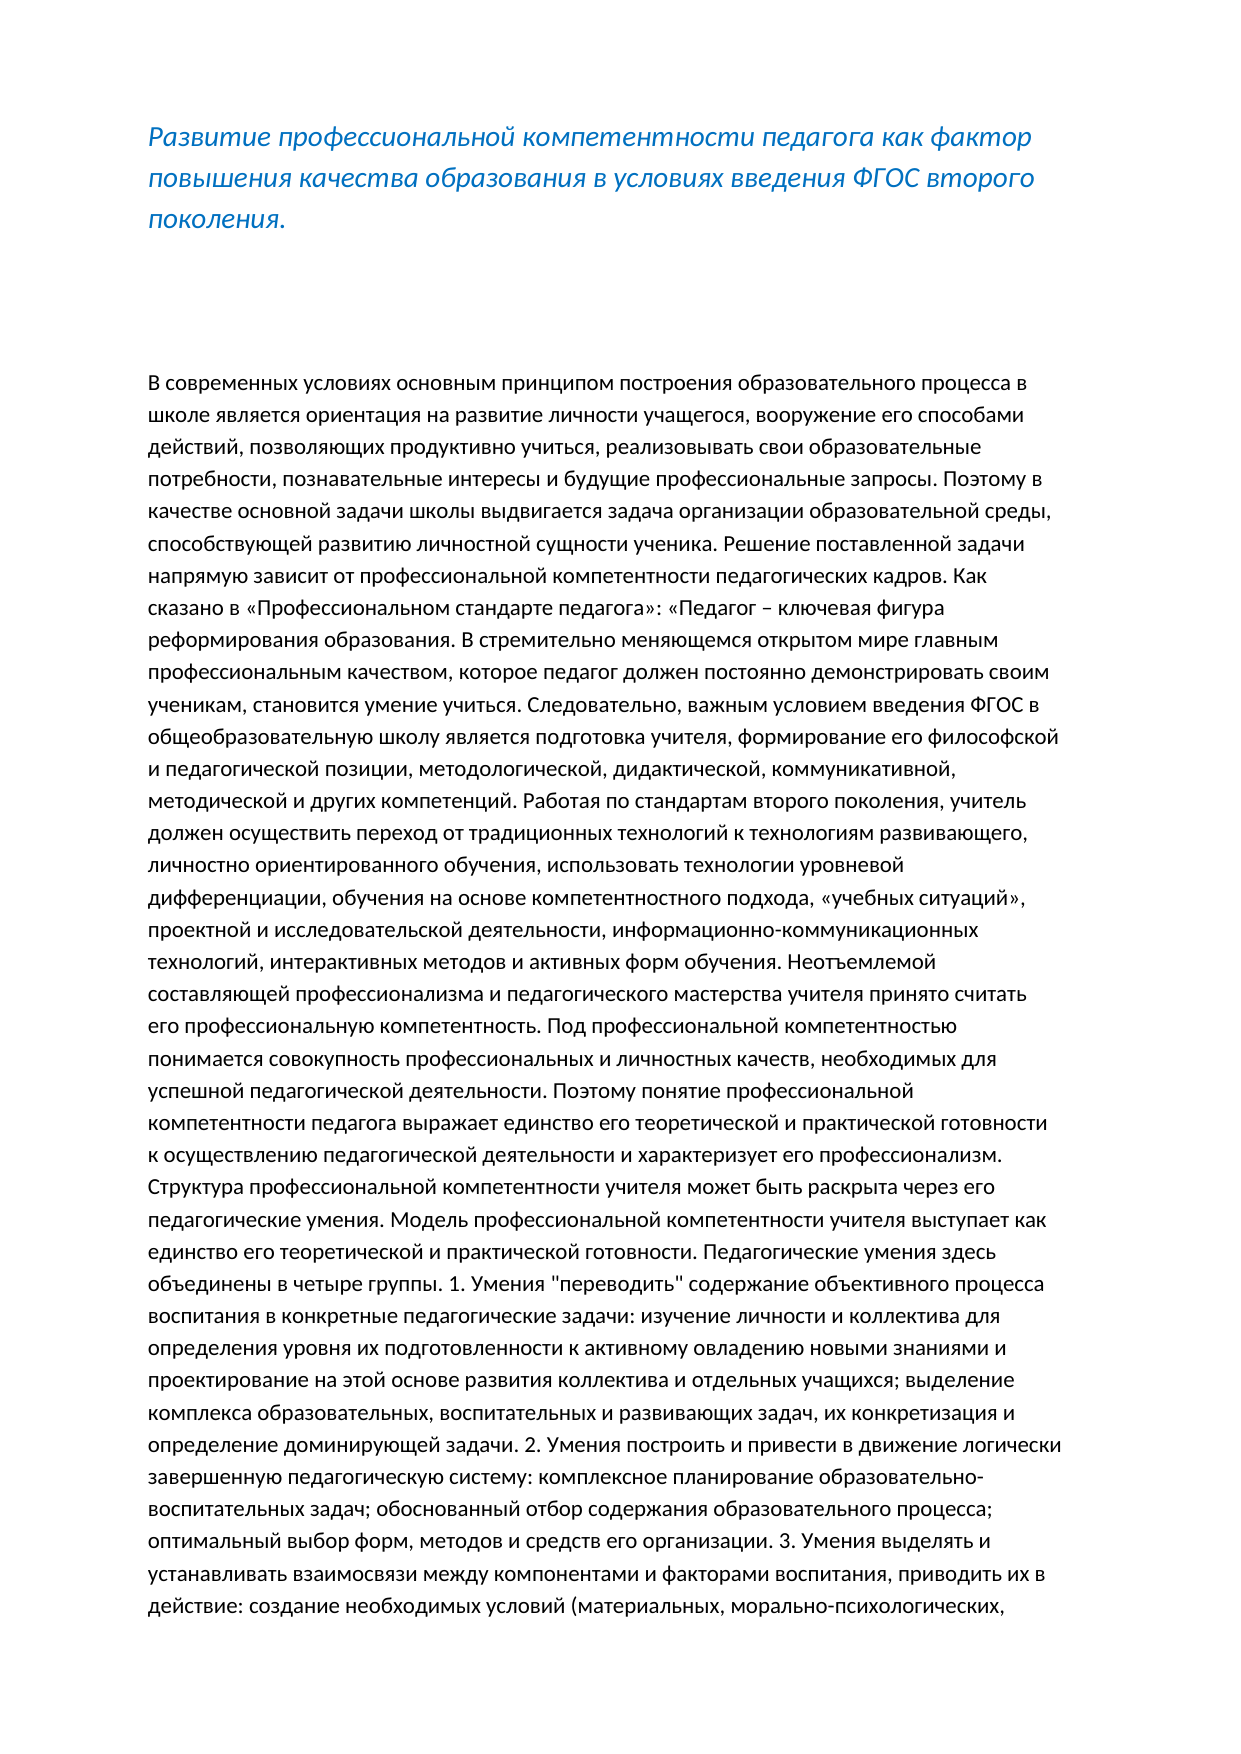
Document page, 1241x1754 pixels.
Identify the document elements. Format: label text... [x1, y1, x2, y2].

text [148, 368, 1063, 1619]
text Развитие профессиональной компетентности педагога как фактор повышения качества образования в условиях введения ФГОС второго поколения. [148, 118, 1063, 236]
